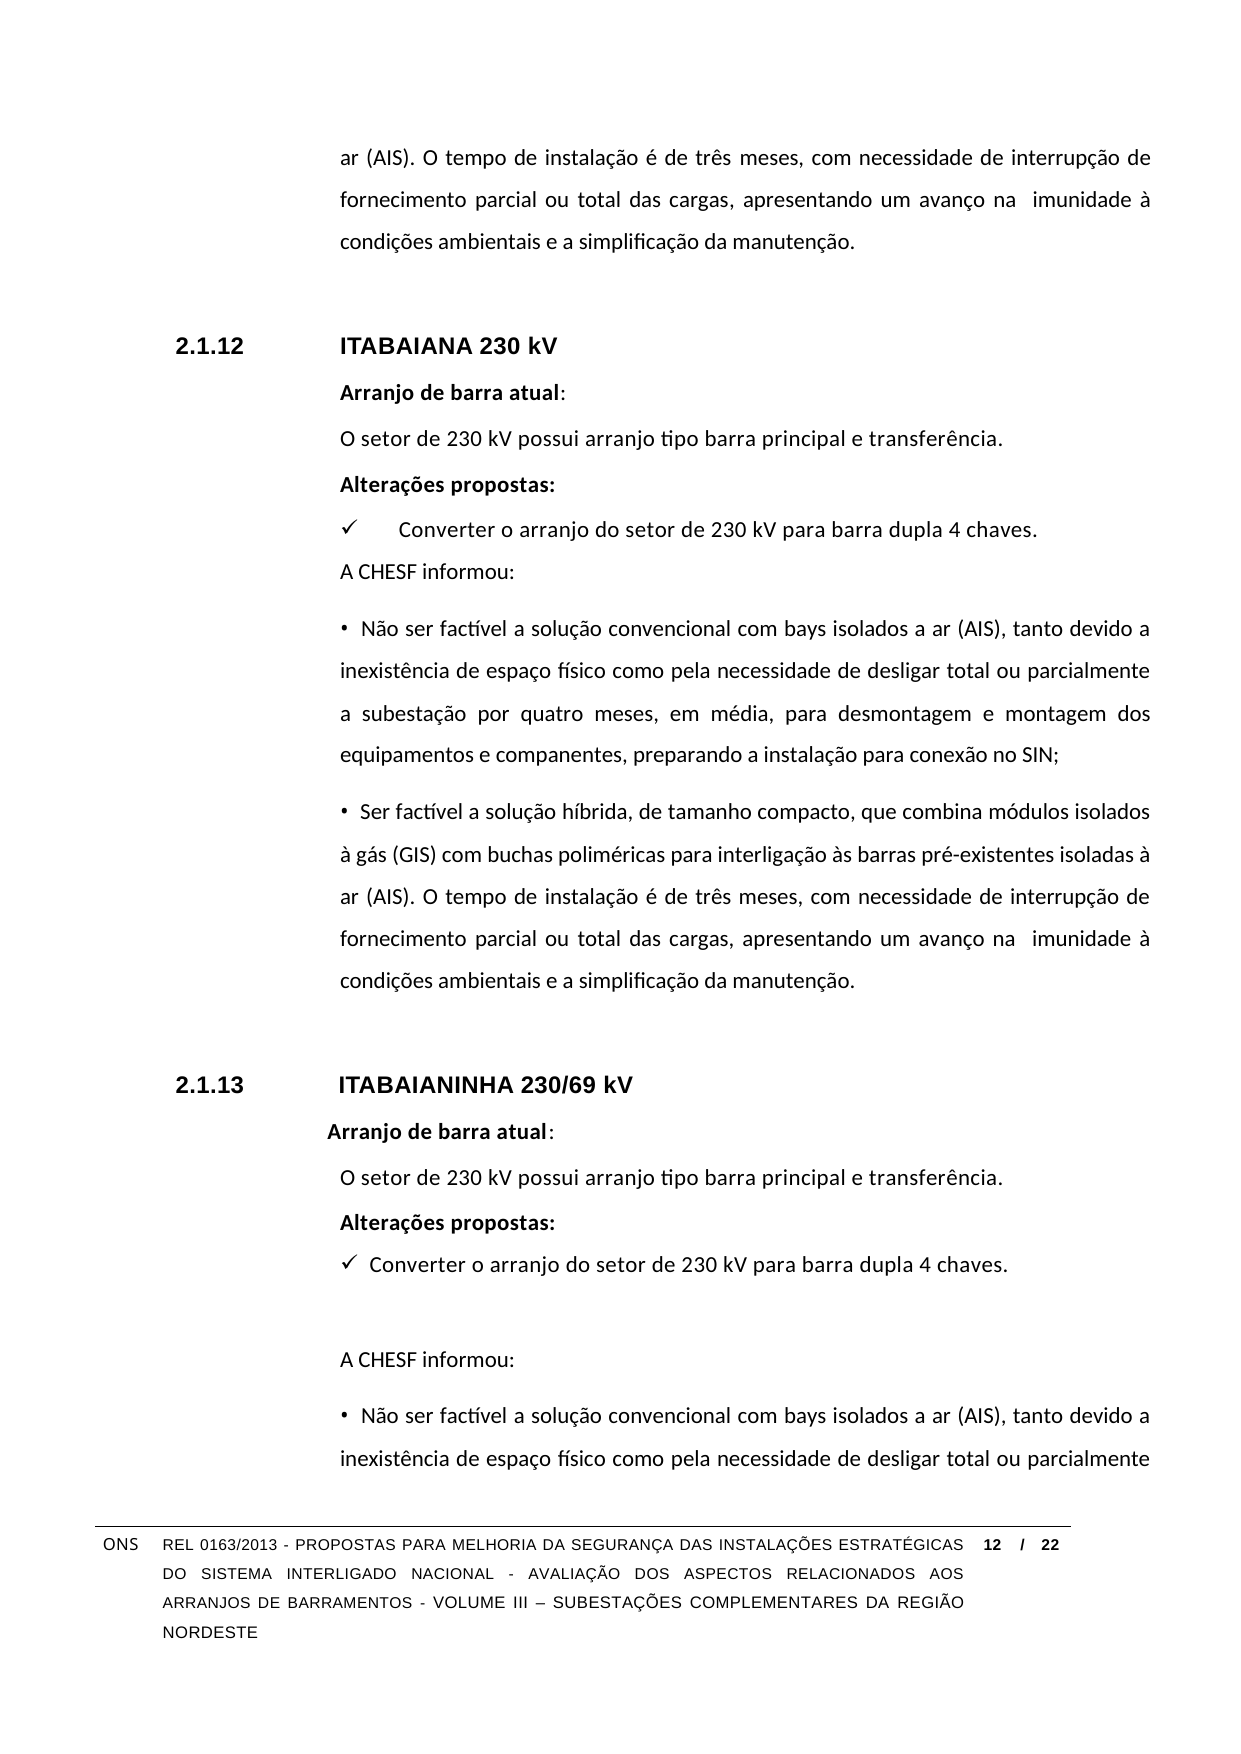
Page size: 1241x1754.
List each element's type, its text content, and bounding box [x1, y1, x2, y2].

text A CHESF informou: [340, 557, 1152, 585]
list Arranjo de barra atual: [177, 1112, 1152, 1146]
list Converter o arranjo do setor de 230 kV para barra dupla 4 chaves. [340, 511, 1152, 544]
list Converter o arranjo do setor de 230 kV para barra dupla 4 chaves. [325, 1250, 1152, 1278]
text A CHESF informou: [340, 1345, 1152, 1373]
list O setor de 230 kV possui arranjo tipo barra principal e transferência. [340, 419, 1152, 453]
text Alterações propostas: [340, 465, 1152, 499]
subtitle ITABAIANA 230 kV [175, 328, 1152, 361]
text Alterações propostas: [340, 1204, 1152, 1237]
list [340, 143, 1152, 256]
subtitle ITABAIANINHA 230/69 kV [175, 1067, 1152, 1100]
list Arranjo de barra atual: [340, 374, 1152, 407]
list O setor de 230 kV possui arranjo tipo barra principal e transferência. [340, 1158, 1152, 1192]
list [340, 1399, 1152, 1473]
